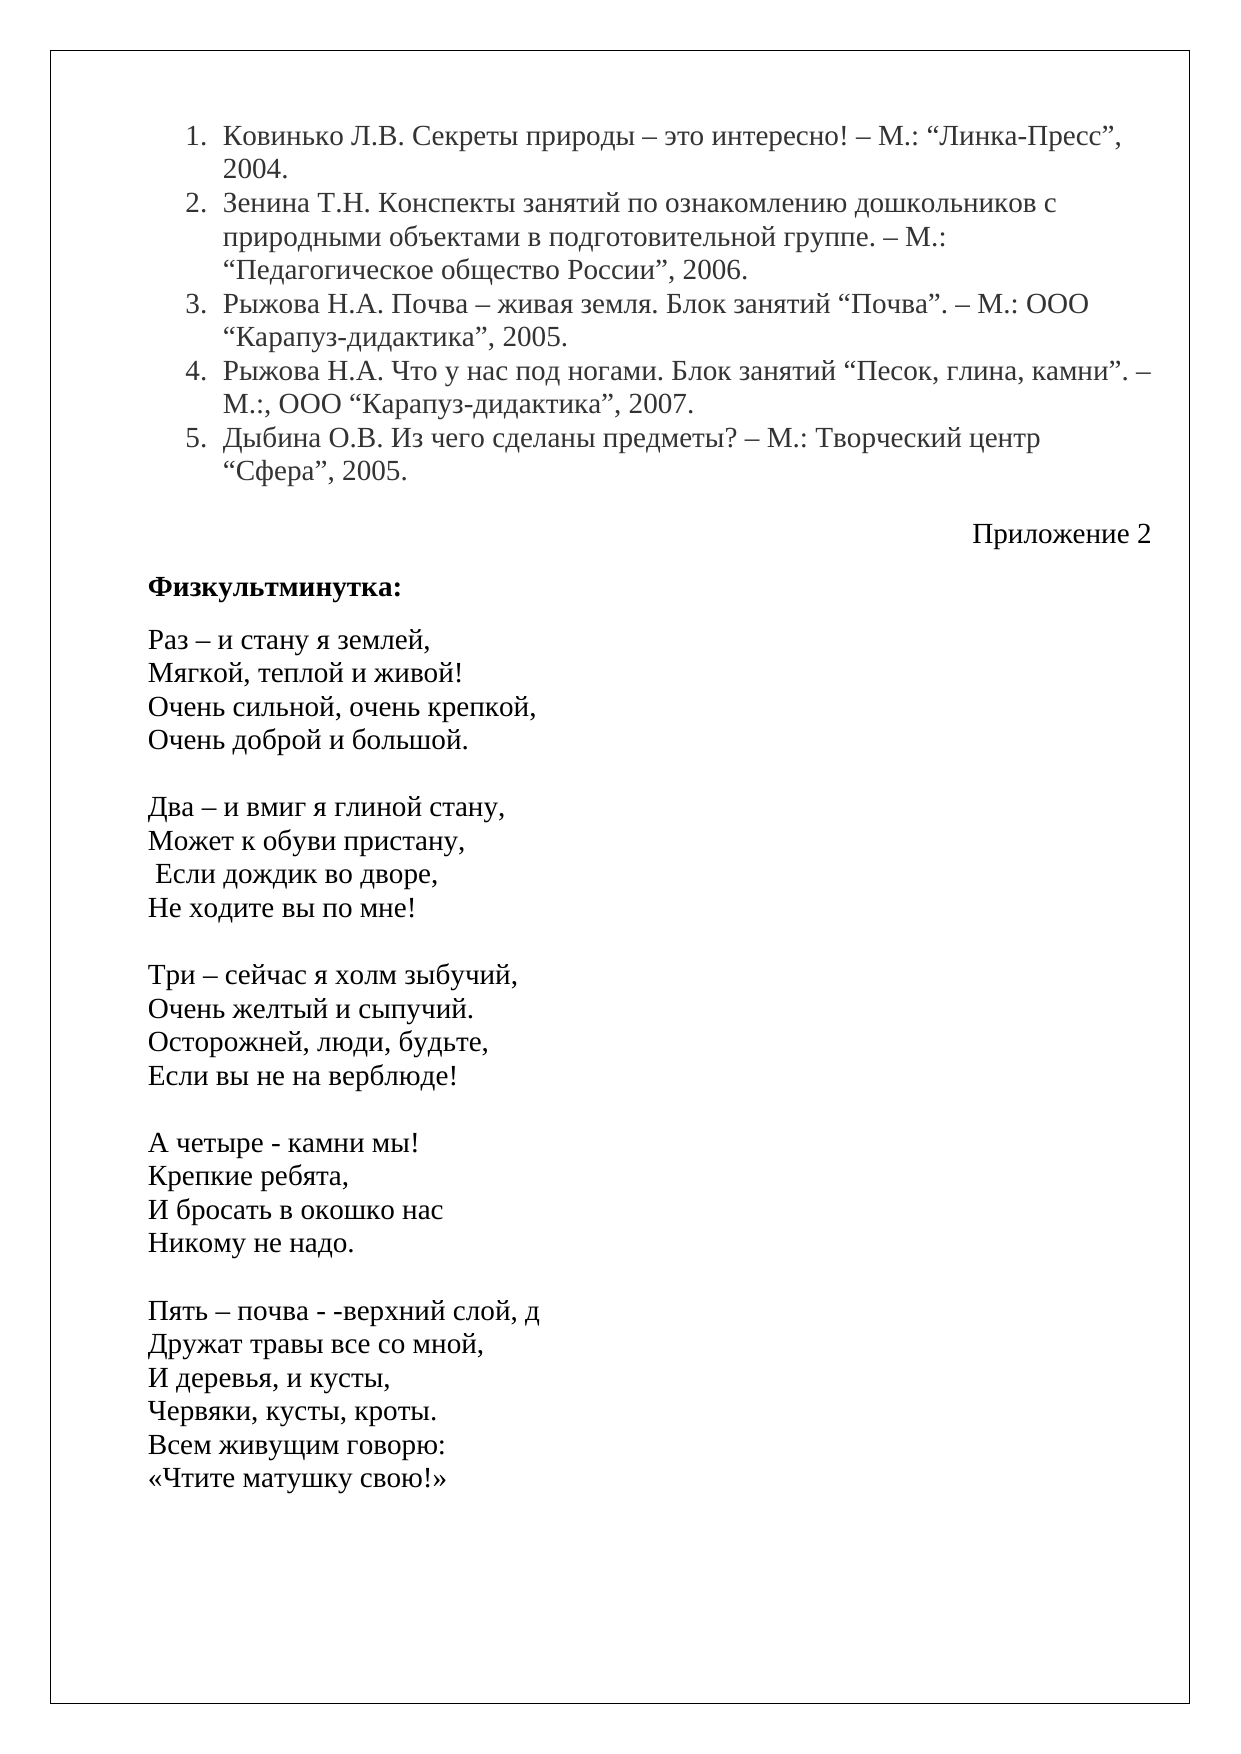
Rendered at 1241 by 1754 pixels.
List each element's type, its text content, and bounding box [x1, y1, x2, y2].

text Мягкой, теплой и живой! [148, 655, 1152, 689]
text Раз – и стану я землей, [148, 622, 1152, 655]
text «Чтите матушку свою!» [148, 1460, 1152, 1494]
text Очень доброй и большой. [148, 722, 1152, 756]
text Физкультминутка: [148, 569, 1152, 602]
text Пять – почва - -верхний слой, д [148, 1293, 1152, 1326]
text Осторожней, люди, будьте, [148, 1024, 1152, 1058]
text Очень сильной, очень крепкой, [148, 689, 1152, 722]
text И бросать в окошко нас [148, 1192, 1152, 1226]
list Дыбина О.В. Из чего сделаны предметы? – М.: Творческий центр “Сфера”, 2005. [185, 420, 1152, 487]
text Два – и вмиг я глиной стану, [148, 789, 1152, 823]
text Может к обуви пристану, [148, 823, 1152, 857]
list Рыжова Н.А. Почва – живая земля. Блок занятий “Почва”. – М.: ООО “Карапуз-дидактика”, 2005. [185, 286, 1152, 353]
text И деревья, и кусты, [148, 1360, 1152, 1393]
text Приложение 2 [148, 516, 1152, 550]
text Крепкие ребята, [148, 1158, 1152, 1192]
text Не ходите вы по мне! [148, 890, 1152, 924]
text Червяки, кусты, кроты. [148, 1393, 1152, 1427]
text А четыре - камни мы! [148, 1125, 1152, 1158]
text Если вы не на верблюде! [148, 1058, 1152, 1091]
text Никому не надо. [148, 1226, 1152, 1259]
list Рыжова Н.А. Что у нас под ногами. Блок занятий “Песок, глина, камни”. – М.:, ООО “Карапуз-дидактика”, 2007. [185, 353, 1152, 420]
list Ковинько Л.В. Секреты природы – это интересно! – М.: “Линка-Пресс”, 2004. [185, 118, 1152, 185]
list Зенина Т.Н. Конспекты занятий по ознакомлению дошкольников с природными объектами в подготовительной группе. – М.: “Педагогическое общество России”, 2006. [185, 185, 1152, 286]
text Три – сейчас я холм зыбучий, [148, 957, 1152, 991]
text Дружат травы все со мной, [148, 1326, 1152, 1360]
text Если дождик во дворе, [148, 857, 1152, 890]
text Очень желтый и сыпучий. [148, 991, 1152, 1024]
text Всем живущим говорю: [148, 1427, 1152, 1460]
